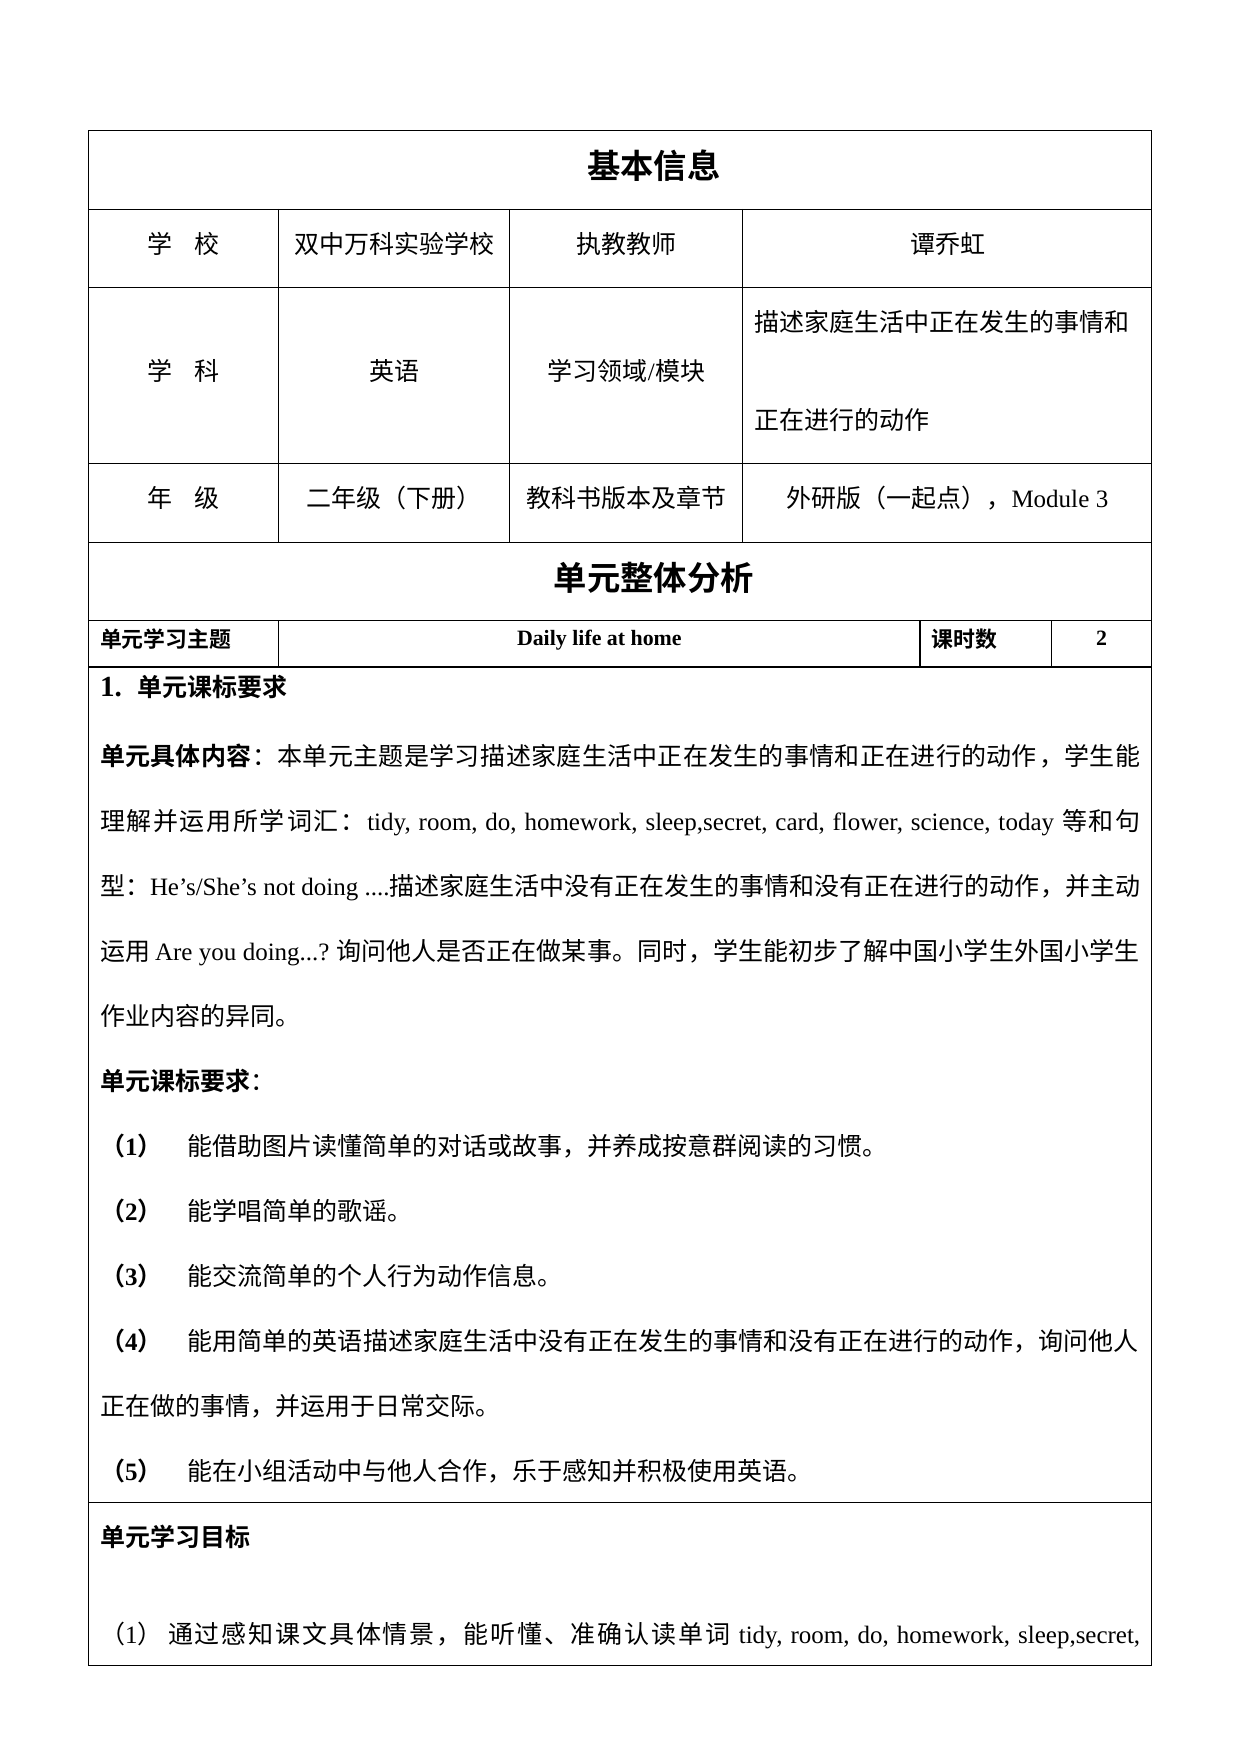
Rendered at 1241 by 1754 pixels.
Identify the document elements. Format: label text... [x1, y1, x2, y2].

table_cell 外研版（一起点），Module 3 [743, 464, 1151, 542]
table_cell 英语 [279, 288, 509, 463]
table_cell 谭乔虹 [743, 210, 1151, 287]
table_cell 学习领域/模块 [510, 288, 742, 463]
table_cell 单元学习主题 [89, 621, 278, 666]
table_cell 单元整体分析 [89, 543, 1151, 620]
table_cell 单元课标要求 单元具体内容：本单元主题是学习描述家庭生活中正在发生的事情和正在进行的动作，学生能理解并运用所学词汇：tidy, room, do, homework, sleep,secret, card, flower, science, today等和句型：He’s/She’s not doing ....描述家庭生活中没有正在发生的事情和没有正在进行的动作，并主动运用Are you doing...? 询问他人是否正在做某事。同时，学生能初步了解中国小学生外国小学生作业内容的异同。 单元课标要求： 能借助图片读懂简单的对话或故事，并养成按意群阅读的习惯。 能学唱简单的歌谣。 能交流简单的个人行为动作信息。 能用简单的英语描述家庭生活中没有正在发生的事情和没有正在进行的动作，询问他人正在做的事情，并运用于日常交际。 能在小组活动中与他人合作，乐于感知并积极使用英语。 [89, 668, 1151, 1502]
table_cell 二年级（下册） [279, 464, 509, 542]
table_cell 年 级 [89, 464, 278, 542]
table_header 基本信息 [89, 131, 1151, 209]
table_cell 学 校 [89, 210, 278, 287]
table_cell 课时数 [921, 621, 1051, 666]
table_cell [89, 1503, 1151, 1665]
table_cell 双中万科实验学校 [279, 210, 509, 287]
table_cell 学 科 [89, 288, 278, 463]
table_cell Daily life at home [279, 621, 919, 666]
table_cell 执教教师 [510, 210, 742, 287]
table_cell 教科书版本及章节 [510, 464, 742, 542]
table_cell 描述家庭生活中正在发生的事情和正在进行的动作 [743, 288, 1151, 463]
table_cell 2 [1052, 621, 1151, 666]
